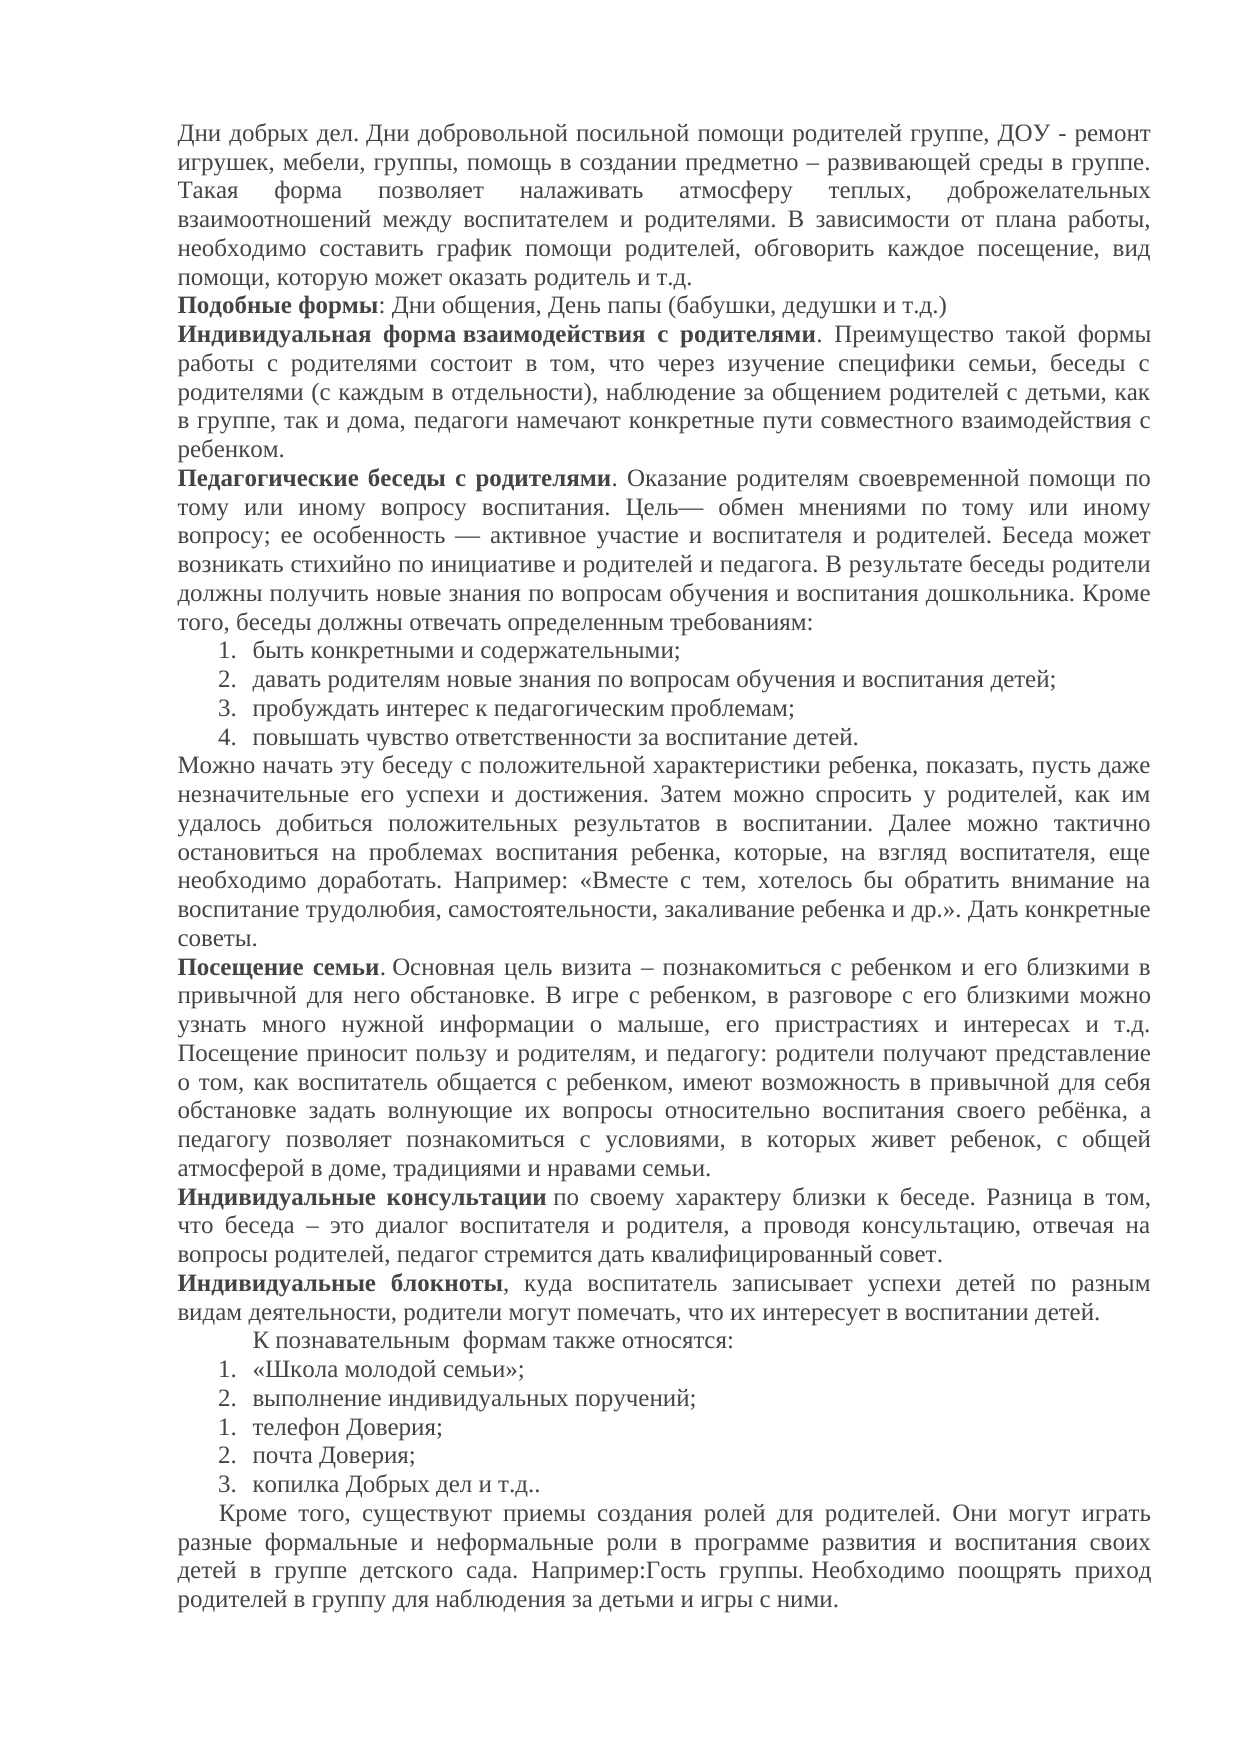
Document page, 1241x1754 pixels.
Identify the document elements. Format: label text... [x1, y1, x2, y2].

list выполнение индивидуальных поручений; [218, 1383, 1152, 1412]
text Подобные формы: Дни общения, День папы (бабушки, дедушки и т.д.) [177, 291, 1152, 319]
text Индивидуальная форма взаимодействия с родителями. Преимущество такой формы работы с родителями состоит в том, что через изучение специфики семьи, беседы с родителями (с каждым в отдельности), наблюдение за общением родителей с детьми, как в группе, так и дома, педагоги намечают конкретные пути совместного взаимодействия с ребенком. [177, 319, 1152, 463]
text Педагогические беседы с родителями. Оказание родителям своевременной помощи по тому или иному вопросу воспитания. Цель— обмен мнениями по тому или иному вопросу; ее особенность — активное участие и воспитателя и родителей. Беседа может возникать стихийно по инициативе и родителей и педагога. В результате беседы родители должны получить новые знания по вопросам обучения и воспитания дошкольника. Кроме того, беседы должны отвечать определенным требованиям: [177, 463, 1152, 636]
list быть конкретными и содержательными; [218, 636, 1152, 664]
text К познавательным формам также относятся: [177, 1326, 1152, 1354]
text Дни добрых дел. Дни добровольной посильной помощи родителей группе, ДОУ - ремонт игрушек, мебели, группы, помощь в создании предметно – развивающей среды в группе. Такая форма позволяет налаживать атмосферу теплых, доброжелательных взаимоотношений между воспитателем и родителями. В зависимости от плана работы, необходимо составить график помощи родителей, обговорить каждое посещение, вид помощи, которую может оказать родитель и т.д. [177, 118, 1152, 291]
text Индивидуальные консультации по своему характеру близки к беседе. Разница в том, что беседа – это диалог воспитателя и родителя, а проводя консультацию, отвечая на вопросы родителей, педагог стремится дать квалифицированный совет. [177, 1182, 1152, 1268]
text Индивидуальные блокноты, куда воспитатель записывает успехи детей по разным видам деятельности, родители могут помечать, что их интересует в воспитании детей. [177, 1268, 1152, 1326]
text Можно начать эту беседу с положительной характеристики ребенка, показать, пусть даже незначительные его успехи и достижения. Затем можно спросить у родителей, как им удалось добиться положительных результатов в воспитании. Далее можно тактично остановиться на проблемах воспитания ребенка, которые, на взгляд воспитателя, еще необходимо доработать. Например: «Вместе с тем, хотелось бы обратить внимание на воспитание трудолюбия, самостоятельности, закаливание ребенка и др.». Дать конкретные советы. [177, 751, 1152, 952]
list копилка Добрых дел и т.д.. [218, 1469, 1152, 1498]
list повышать чувство ответственности за воспитание детей. [218, 722, 1152, 751]
list пробуждать интерес к педагогическим проблемам; [218, 693, 1152, 722]
list давать родителям новые знания по вопросам обучения и воспитания детей; [218, 664, 1152, 693]
list почта Доверия; [218, 1441, 1152, 1469]
text Посещение семьи. Основная цель визита – познакомиться с ребенком и его близкими в привычной для него обстановке. В игре с ребенком, в разговоре с его близкими можно узнать много нужной информации о малыше, его пристрастиях и интересах и т.д. Посещение приносит пользу и родителям, и педагогу: родители получают представление о том, как воспитатель общается с ребенком, имеют возможность в привычной для себя обстановке задать волнующие их вопросы относительно воспитания своего ребёнка, а педагогу позволяет познакомиться с условиями, в которых живет ребенок, с общей атмосферой в доме, традициями и нравами семьи. [177, 952, 1152, 1182]
list телефон Доверия; [218, 1412, 1152, 1441]
text Кроме того, существуют приемы создания ролей для родителей. Они могут играть разные формальные и неформальные роли в программе развития и воспитания своих детей в группе детского сада. Например:Гость группы. Необходимо поощрять приход родителей в группу для наблюдения за детьми и игры с ними. [177, 1498, 1152, 1613]
list «Школа молодой семьи»; [218, 1354, 1152, 1383]
